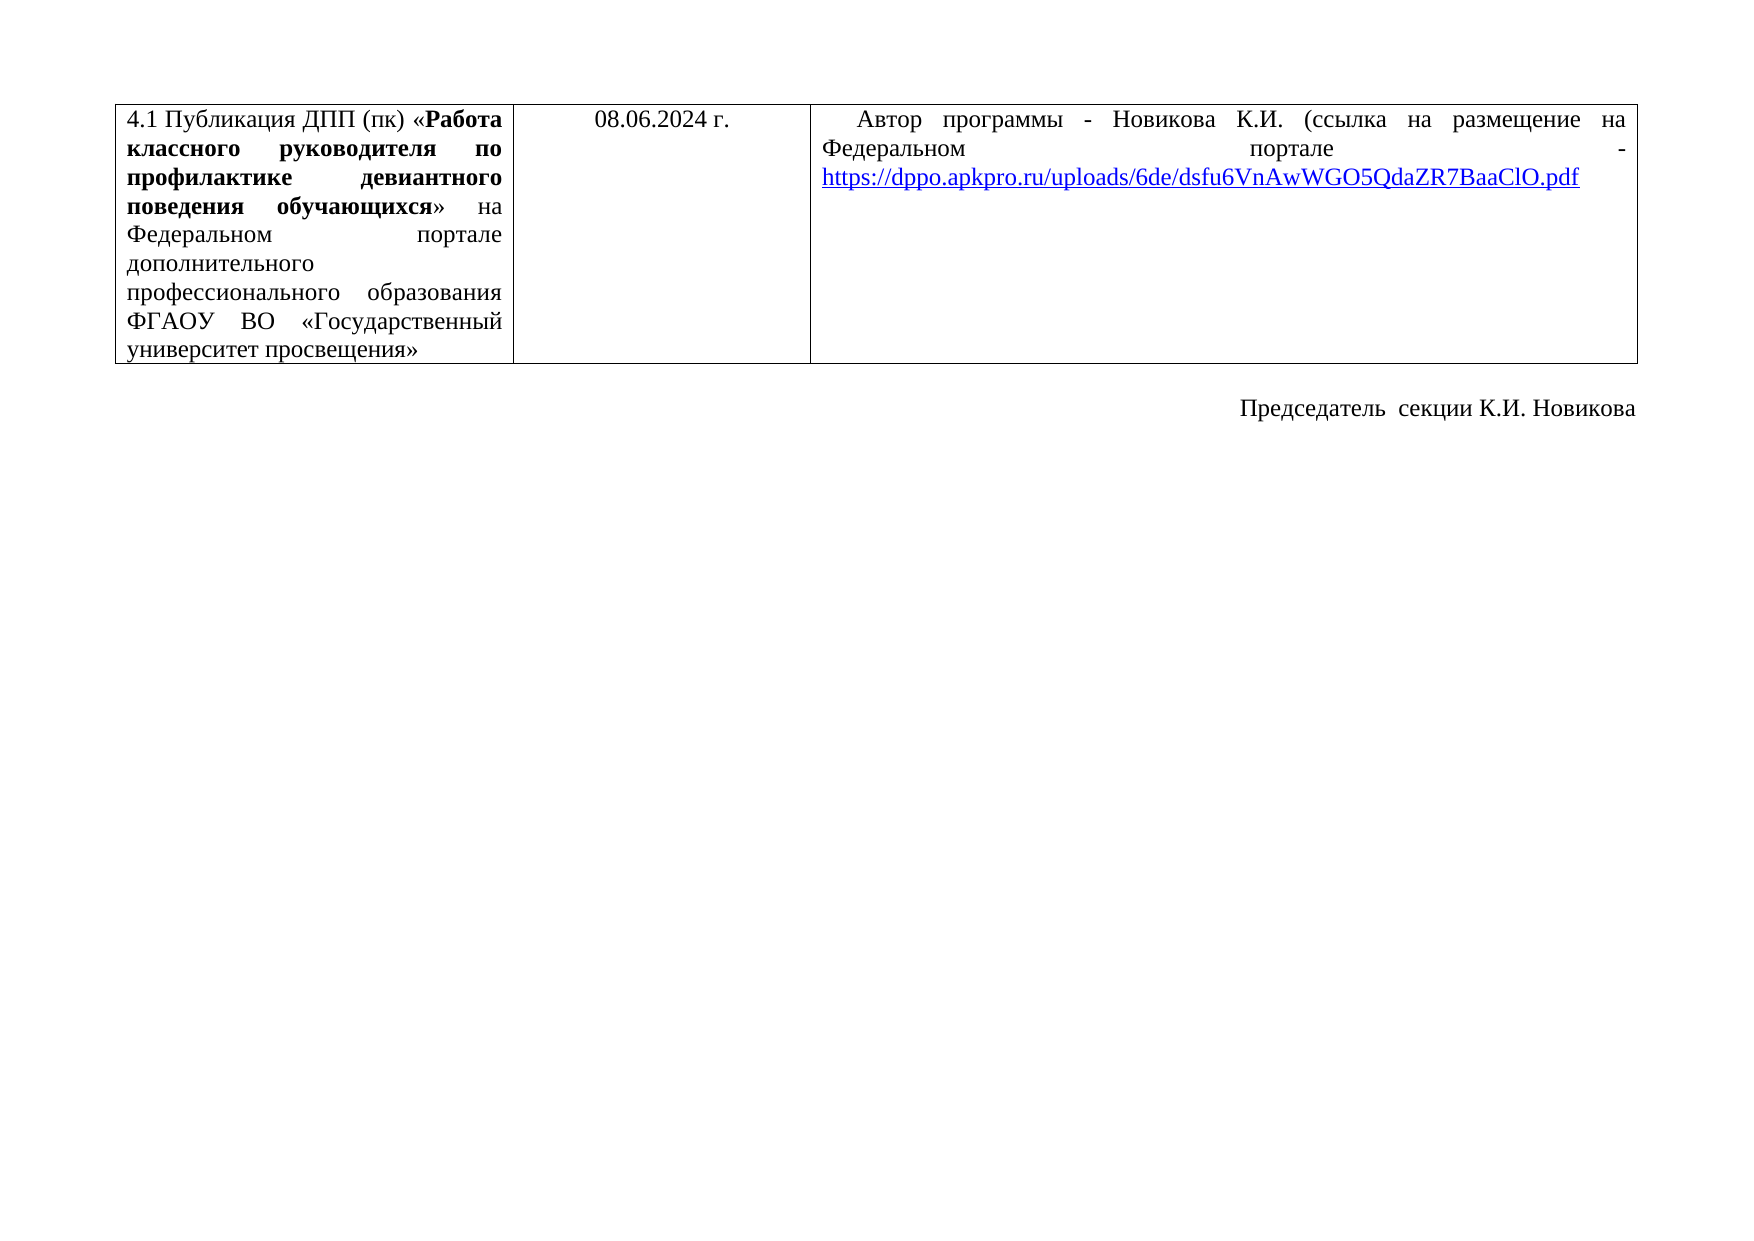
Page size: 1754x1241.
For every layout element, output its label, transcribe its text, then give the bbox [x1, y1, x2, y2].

text Председатель секции К.И. Новикова [118, 393, 1636, 422]
table_cell 4.1 Публикация ДПП (пк) «Работа классного руководителя по профилактике девиантного поведения обучающихся» на Федеральном портале дополнительного профессионального образования ФГАОУ ВО «Государственный университет просвещения» [116, 105, 513, 363]
table_cell Автор программы - Новикова К.И. (ссылка на размещение на Федеральном портале - https://dppo.apkpro.ru/uploads/6de/dsfu6VnAwWGO5QdaZR7BaaClO.pdf [811, 105, 1637, 363]
table_cell 08.06.2024 г. [514, 105, 810, 363]
